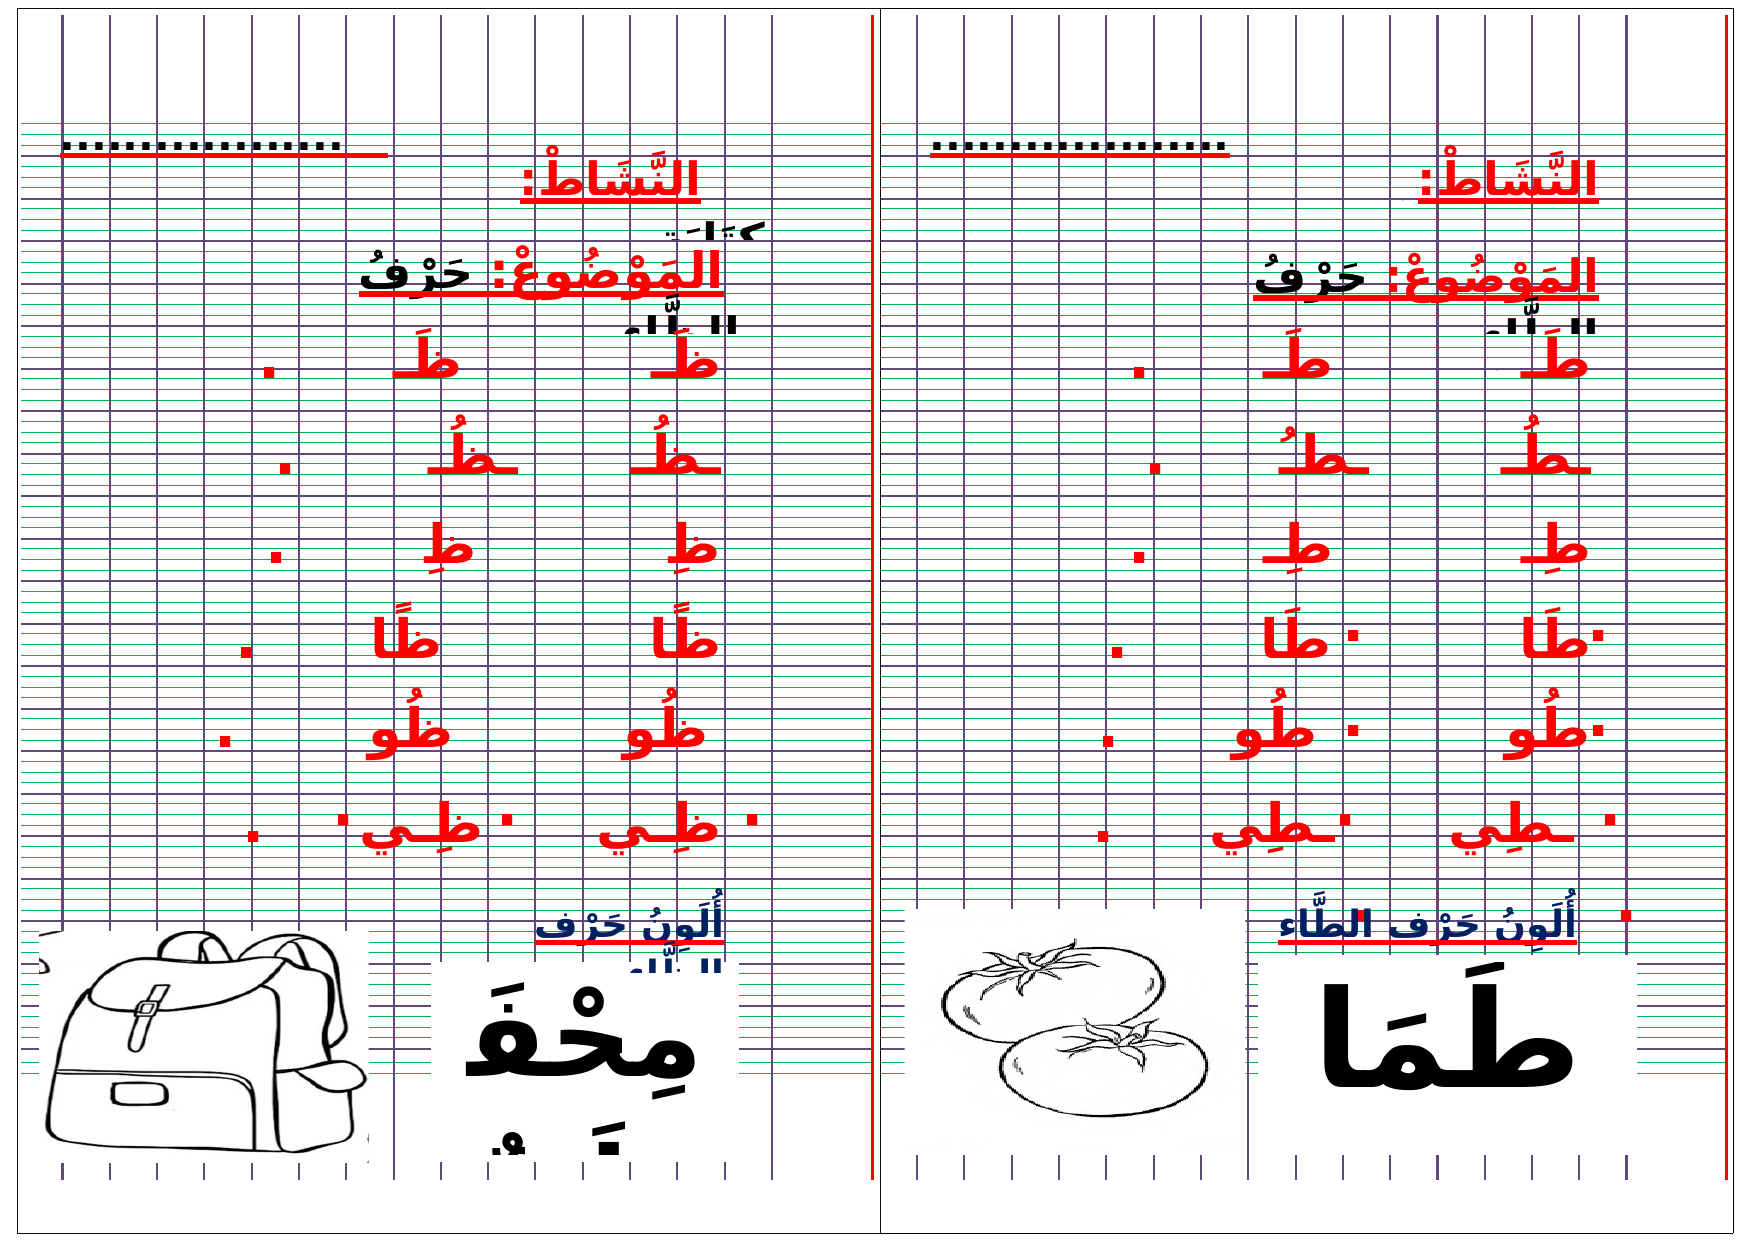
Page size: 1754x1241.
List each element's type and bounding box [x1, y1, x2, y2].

picture [904, 909, 1246, 1155]
picture [39, 931, 369, 1163]
